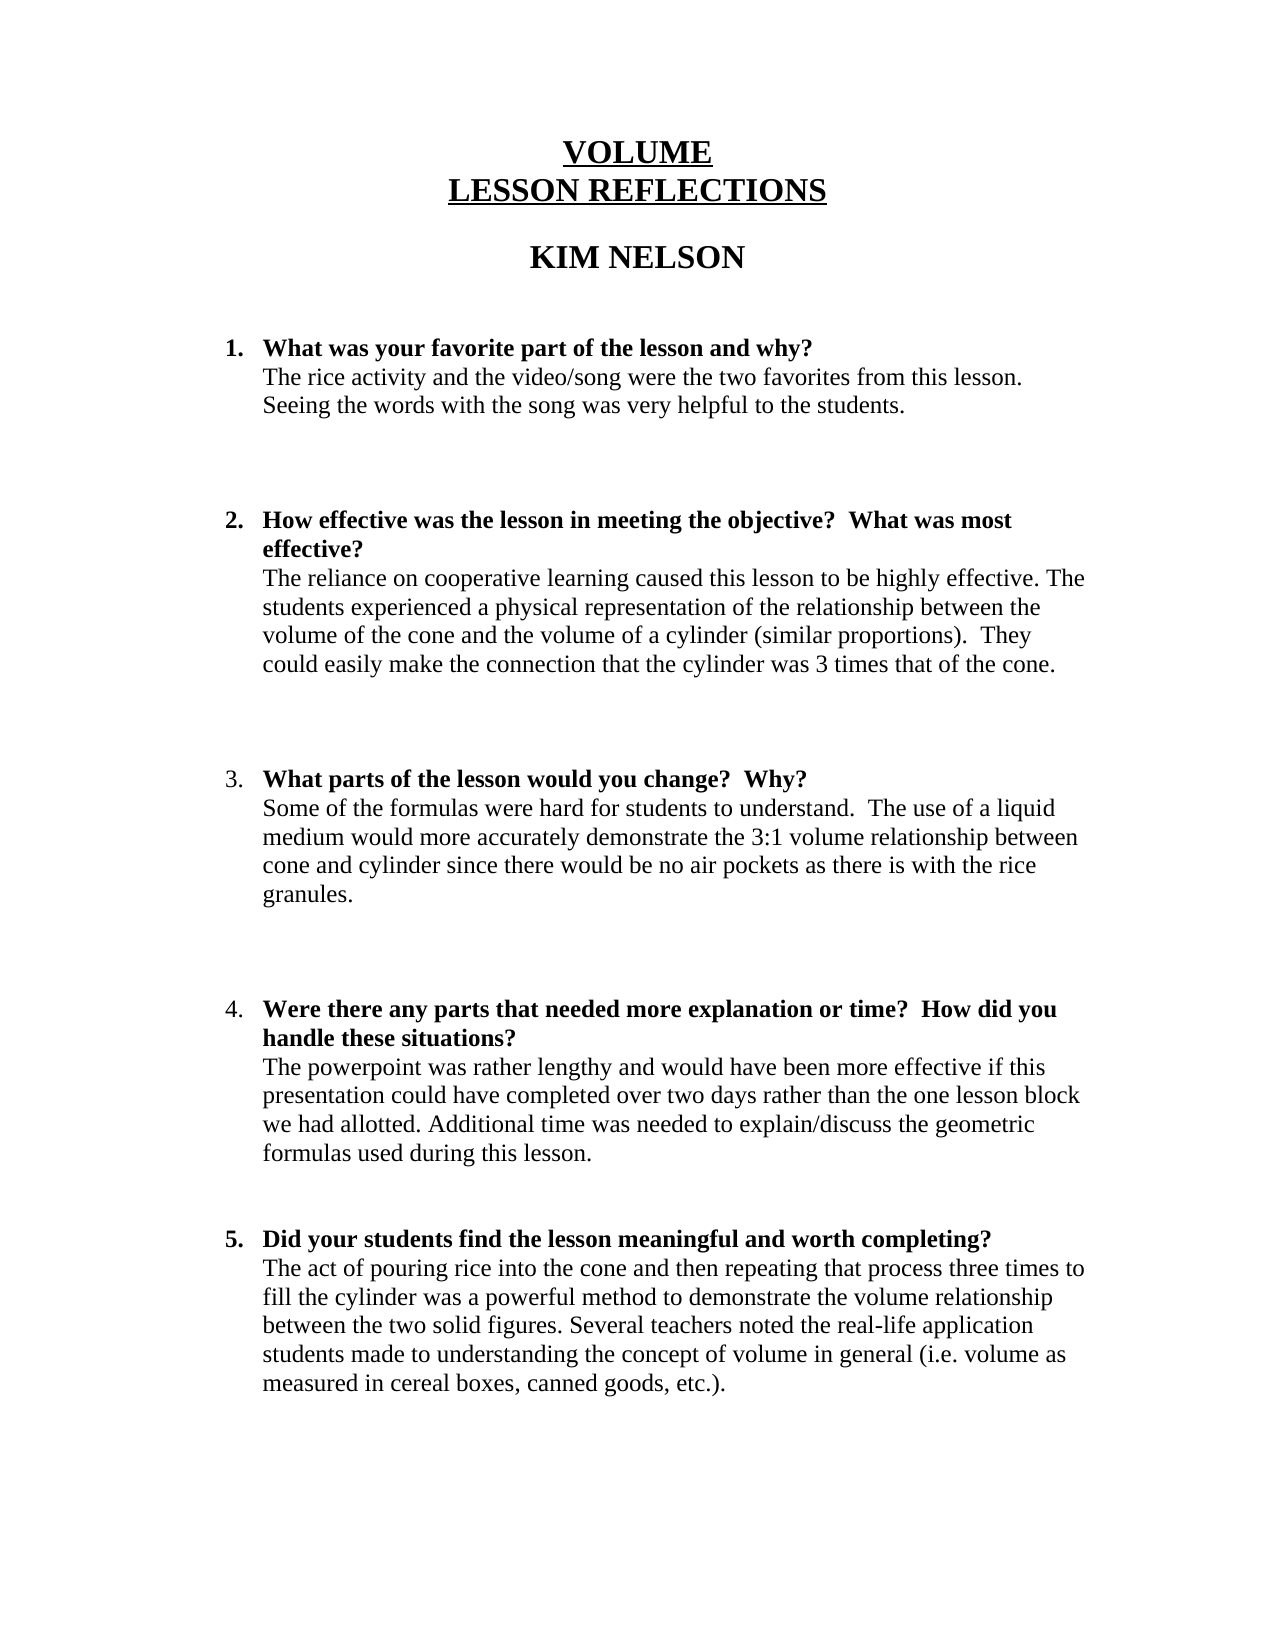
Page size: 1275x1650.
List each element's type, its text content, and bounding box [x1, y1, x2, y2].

text VOLUME [187, 132, 1087, 170]
list How effective was the lesson in meeting the objective? What was most effective? [225, 506, 1087, 563]
list Did your students find the lesson meaningful and worth completing? [225, 1224, 1087, 1253]
list The act of pouring rice into the cone and then repeating that process three times to fill the cylinder was a powerful method to demonstrate the volume relationship between the two solid figures. Several teachers noted the real-life application students made to understanding the concept of volume in general (i.e. volume as measured in cereal boxes, canned goods, etc.). [262, 1253, 1087, 1397]
list The reliance on cooperative learning caused this lesson to be highly effective. The students experienced a physical representation of the relationship between the volume of the cone and the volume of a cylinder (similar proportions). They could easily make the connection that the cylinder was 3 times that of the cone. [262, 563, 1087, 678]
list The rice activity and the video/song were the two favorites from this lesson. Seeing the words with the song was very helpful to the students. [262, 362, 1087, 419]
text LESSON REFLECTIONS [187, 170, 1087, 237]
list Were there any parts that needed more explanation or time? How did you handle these situations? The powerpoint was rather lengthy and would have been more effective if this presentation could have completed over two days rather than the one lesson block we had allotted. Additional time was needed to explain/discuss the geometric formulas used during this lesson. [225, 994, 1087, 1167]
list What parts of the lesson would you change? Why? Some of the formulas were hard for students to understand. The use of a liquid medium would more accurately demonstrate the 3:1 volume relationship between cone and cylinder since there would be no air pockets as there is with the rice granules. [225, 764, 1087, 908]
text KIM NELSON [187, 237, 1087, 276]
list What was your favorite part of the lesson and why? [225, 333, 1087, 362]
